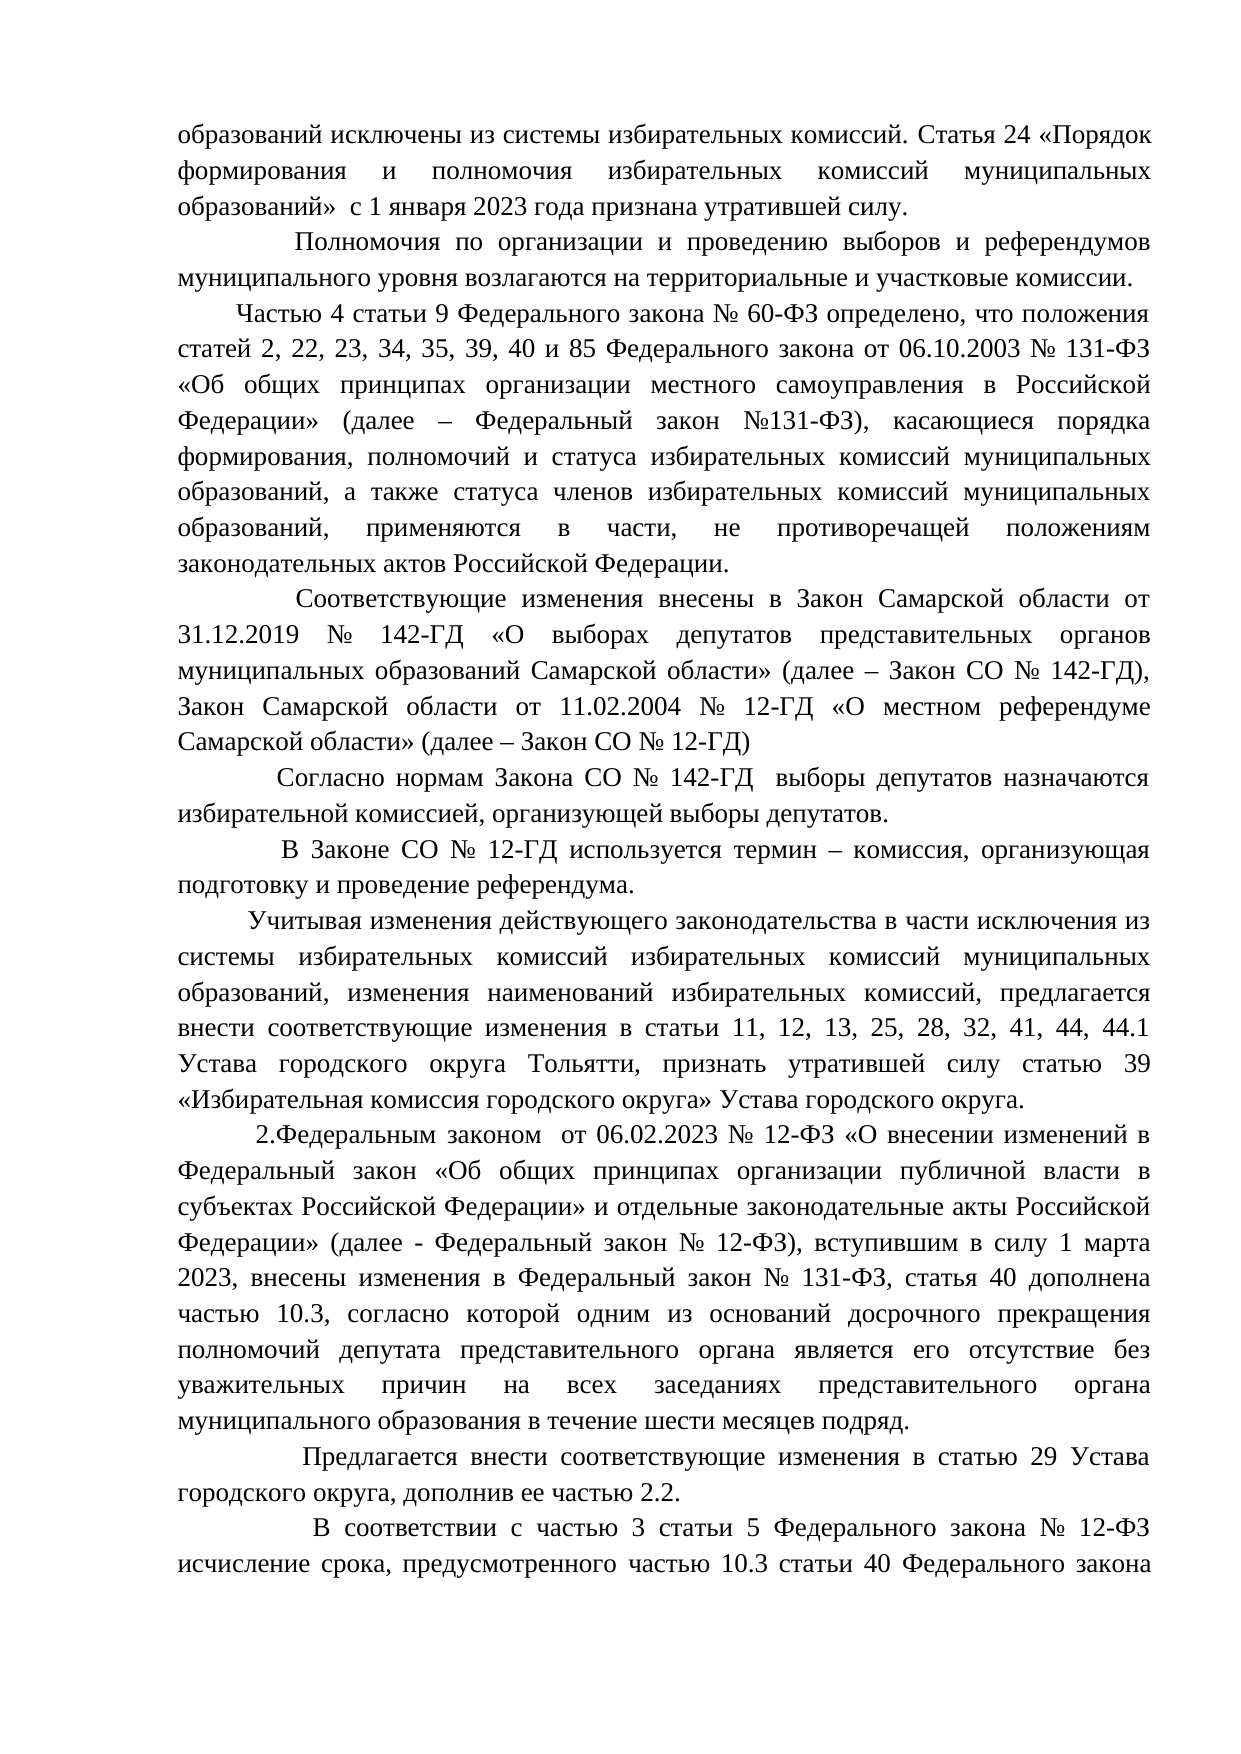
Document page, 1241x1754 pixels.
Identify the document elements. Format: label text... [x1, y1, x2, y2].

text Согласно нормам Закона СО № 142-ГД выборы депутатов назначаются избирательной комиссией, организующей выборы депутатов. [177, 761, 1152, 828]
text В Законе СО № 12-ГД используется термин – комиссия, организующая подготовку и проведение референдума. [177, 833, 1152, 899]
text Частью 4 статьи 9 Федерального закона № 60-ФЗ определено, что положения статей 2, 22, 23, 34, 35, 39, 40 и 85 Федерального закона от 06.10.2003 № 131-ФЗ «Об общих принципах организации местного самоуправления в Российской Федерации» (далее – Федеральный закон №131-ФЗ), касающиеся порядка формирования, полномочий и статуса избирательных комиссий муниципальных образований, а также статуса членов избирательных комиссий муниципальных образований, применяются в части, не противоречащей положениям законодательных актов Российской Федерации. [177, 297, 1152, 578]
text Предлагается внести соответствующие изменения в статью 29 Устава городского округа, дополнив ее частью 2.2. [177, 1440, 1152, 1507]
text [177, 118, 1152, 221]
text 2.Федеральным законом от 06.02.2023 № 12-ФЗ «О внесении изменений в Федеральный закон «Об общих принципах организации публичной власти в субъектах Российской Федерации» и отдельные законодательные акты Российской Федерации» (далее - Федеральный закон № 12-ФЗ), вступившим в силу 1 марта 2023, внесены изменения в Федеральный закон № 131-ФЗ, статья 40 дополнена частью 10.3, согласно которой одним из оснований досрочного прекращения полномочий депутата представительного органа является его отсутствие без уважительных причин на всех заседаниях представительного органа муниципального образования в течение шести месяцев подряд. [177, 1118, 1152, 1436]
text Соответствующие изменения внесены в Закон Самарской области от 31.12.2019 № 142-ГД «О выборах депутатов представительных органов муниципальных образований Самарской области» (далее – Закон СО № 142-ГД), Закон Самарской области от 11.02.2004 № 12-ГД «О местном референдуме Самарской области» (далее – Закон СО № 12-ГД) [177, 583, 1152, 757]
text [177, 1512, 1152, 1578]
text Полномочия по организации и проведению выборов и референдумов муниципального уровня возлагаются на территориальные и участковые комиссии. [177, 225, 1152, 292]
text Учитывая изменения действующего законодательства в части исключения из системы избирательных комиссий избирательных комиссий муниципальных образований, изменения наименований избирательных комиссий, предлагается внести соответствующие изменения в статьи 11, 12, 13, 25, 28, 32, 41, 44, 44.1 Устава городского округа Тольятти, признать утратившей силу статью 39 «Избирательная комиссия городского округа» Устава городского округа. [177, 904, 1152, 1114]
